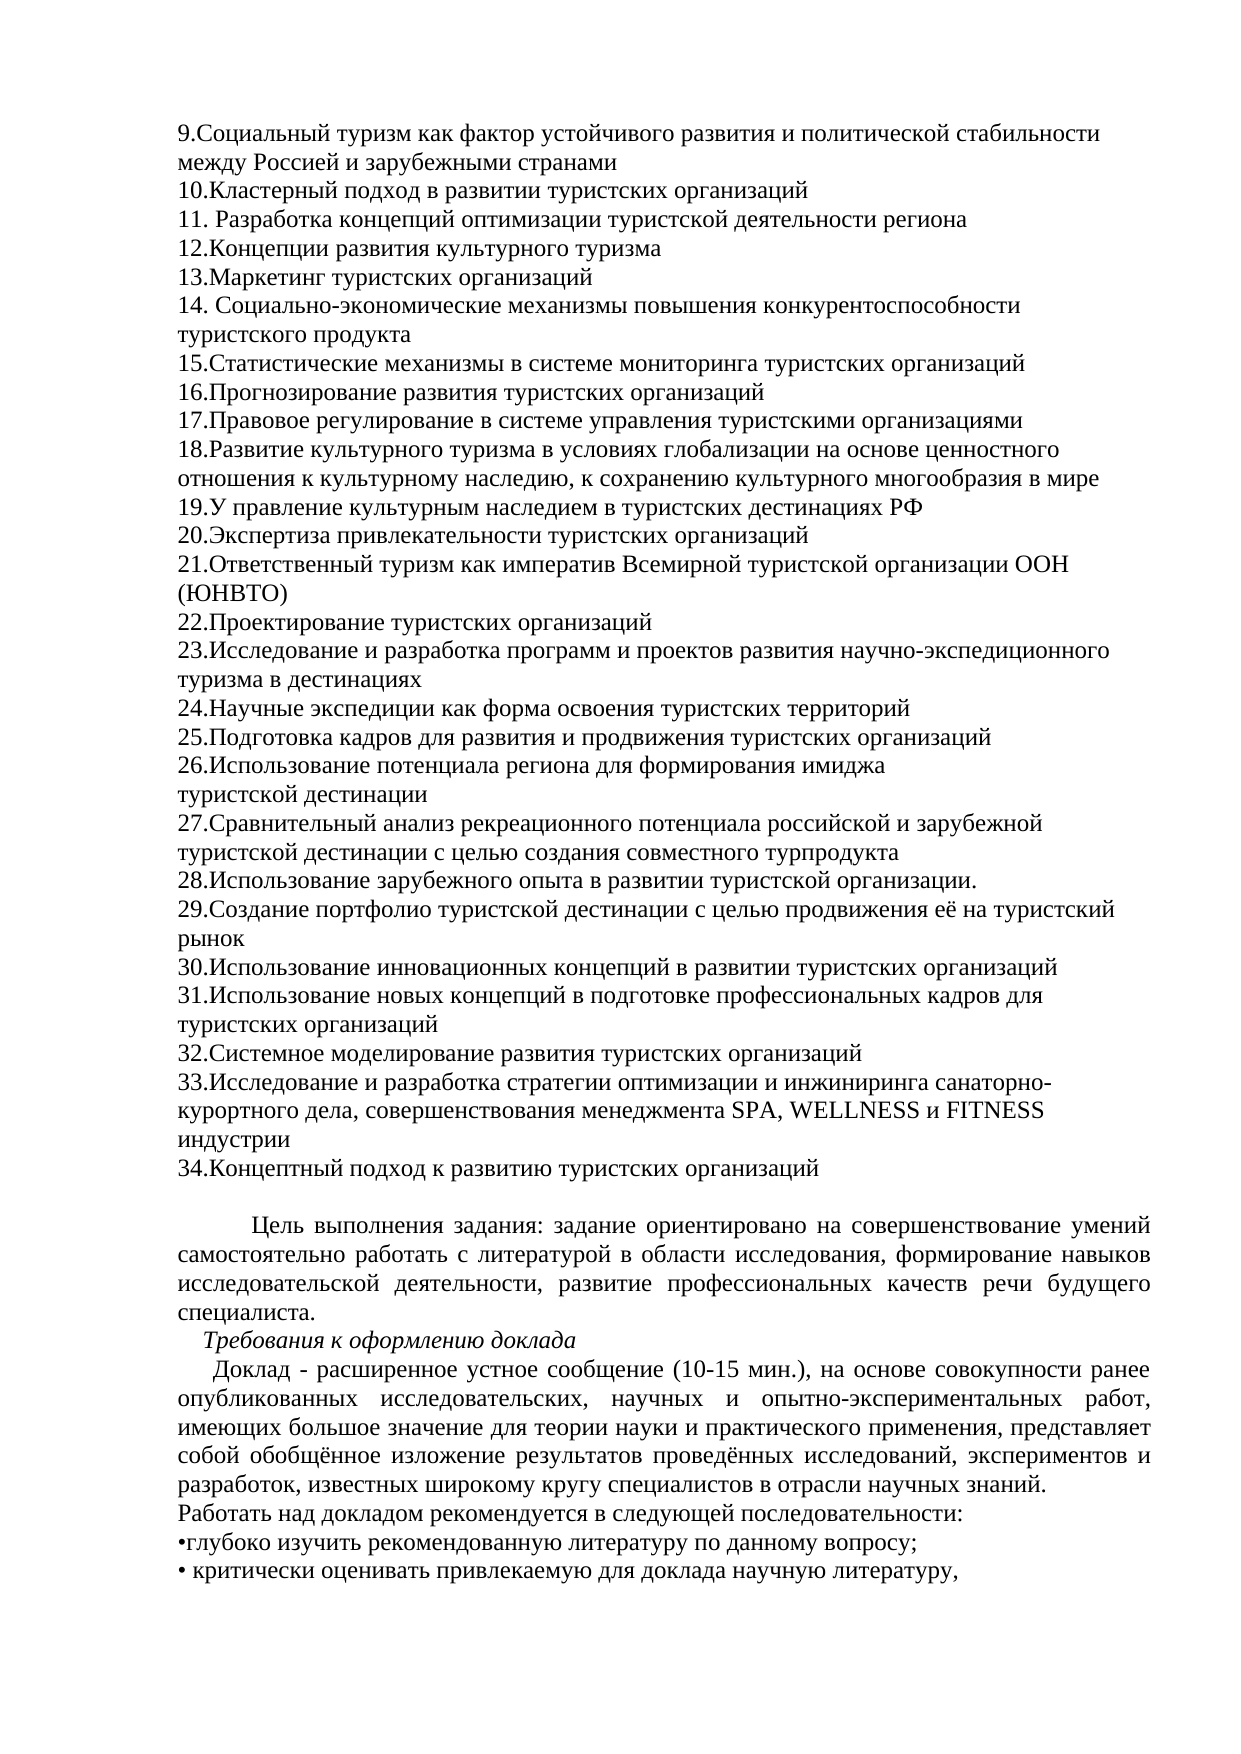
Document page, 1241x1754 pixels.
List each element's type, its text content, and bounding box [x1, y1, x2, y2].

text 27.Сравнительный анализ рекреационного потенциала российской и зарубежной туристской дестинации с целью создания совместного турпродукта [177, 808, 1152, 866]
text 28.Использование зарубежного опыта в развитии туристской организации. [177, 866, 1152, 894]
text туристской дестинации [177, 779, 1152, 808]
text 26.Использование потенциала региона для формирования имиджа [177, 751, 1152, 779]
text 18.Развитие культурного туризма в условиях глобализации на основе ценностного отношения к культурному наследию, к сохранению культурного многообразия в мире [177, 434, 1152, 492]
text 19.У правление культурным наследием в туристских дестинациях РФ [177, 492, 1152, 521]
text 24.Научные экспедиции как форма освоения туристских территорий [177, 693, 1152, 722]
text •глубоко изучить рекомендованную литературу по данному вопросу; [177, 1527, 1152, 1556]
text 31.Использование новых концепций в подготовке профессиональных кадров для туристских организаций [177, 981, 1152, 1038]
text 20.Экспертиза привлекательности туристских организаций [177, 521, 1152, 549]
text 33.Исследование и разработка стратегии оптимизации и инжиниринга санаторно-курортного дела, совершенствования менеджмента SPA, WELLNESS и FITNESS индустрии [177, 1067, 1152, 1153]
text 13.Маркетинг туристских организаций [177, 262, 1152, 291]
text Работать над докладом рекомендуется в следующей последовательности: [177, 1498, 1152, 1527]
text 12.Концепции развития культурного туризма [177, 233, 1152, 262]
text 22.Проектирование туристских организаций [177, 607, 1152, 636]
text • критически оценивать привлекаемую для доклада научную литературу, [177, 1556, 1152, 1584]
text 34.Концептный подход к развитию туристских организаций [177, 1153, 1152, 1182]
text 15.Статистические механизмы в системе мониторинга туристских организаций [177, 348, 1152, 377]
text 25.Подготовка кадров для развития и продвижения туристских организаций [177, 722, 1152, 751]
text 23.Исследование и разработка программ и проектов развития научно-экспедиционного туризма в дестинациях [177, 636, 1152, 693]
text 16.Прогнозирование развития туристских организаций [177, 377, 1152, 406]
text Требования к оформлению доклада [177, 1326, 1152, 1354]
text 9.Социальный туризм как фактор устойчивого развития и политической стабильности между Россией и зарубежными странами [177, 118, 1152, 176]
text 14. Социально-экономические механизмы повышения конкурентоспособности туристского продукта [177, 291, 1152, 348]
text 32.Системное моделирование развития туристских организаций [177, 1038, 1152, 1067]
text 17.Правовое регулирование в системе управления туристскими организациями [177, 406, 1152, 434]
text 10.Кластерный подход в развитии туристских организаций [177, 176, 1152, 204]
text Цель выполнения задания: задание ориентировано на совершенствование умений самостоятельно работать с литературой в области исследования, формирование навыков исследовательской деятельности, развитие профессиональных качеств речи будущего специалиста. [177, 1211, 1152, 1326]
text 30.Использование инновационных концепций в развитии туристских организаций [177, 952, 1152, 981]
text Доклад - расширенное устное сообщение (10-15 мин.), на основе совокупности ранее опубликованных исследовательских, научных и опытно-экспериментальных работ, имеющих большое значение для теории науки и практического применения, представляет собой обобщённое изложение результатов проведённых исследований, экспериментов и разработок, известных широкому кругу специалистов в отрасли научных знаний. [177, 1354, 1152, 1498]
text 21.Ответственный туризм как императив Всемирной туристской организации ООН (ЮНВТО) [177, 549, 1152, 607]
text 29.Создание портфолио туристской дестинации с целью продвижения её на туристский рынок [177, 894, 1152, 952]
text 11. Разработка концепций оптимизации туристской деятельности региона [177, 204, 1152, 233]
